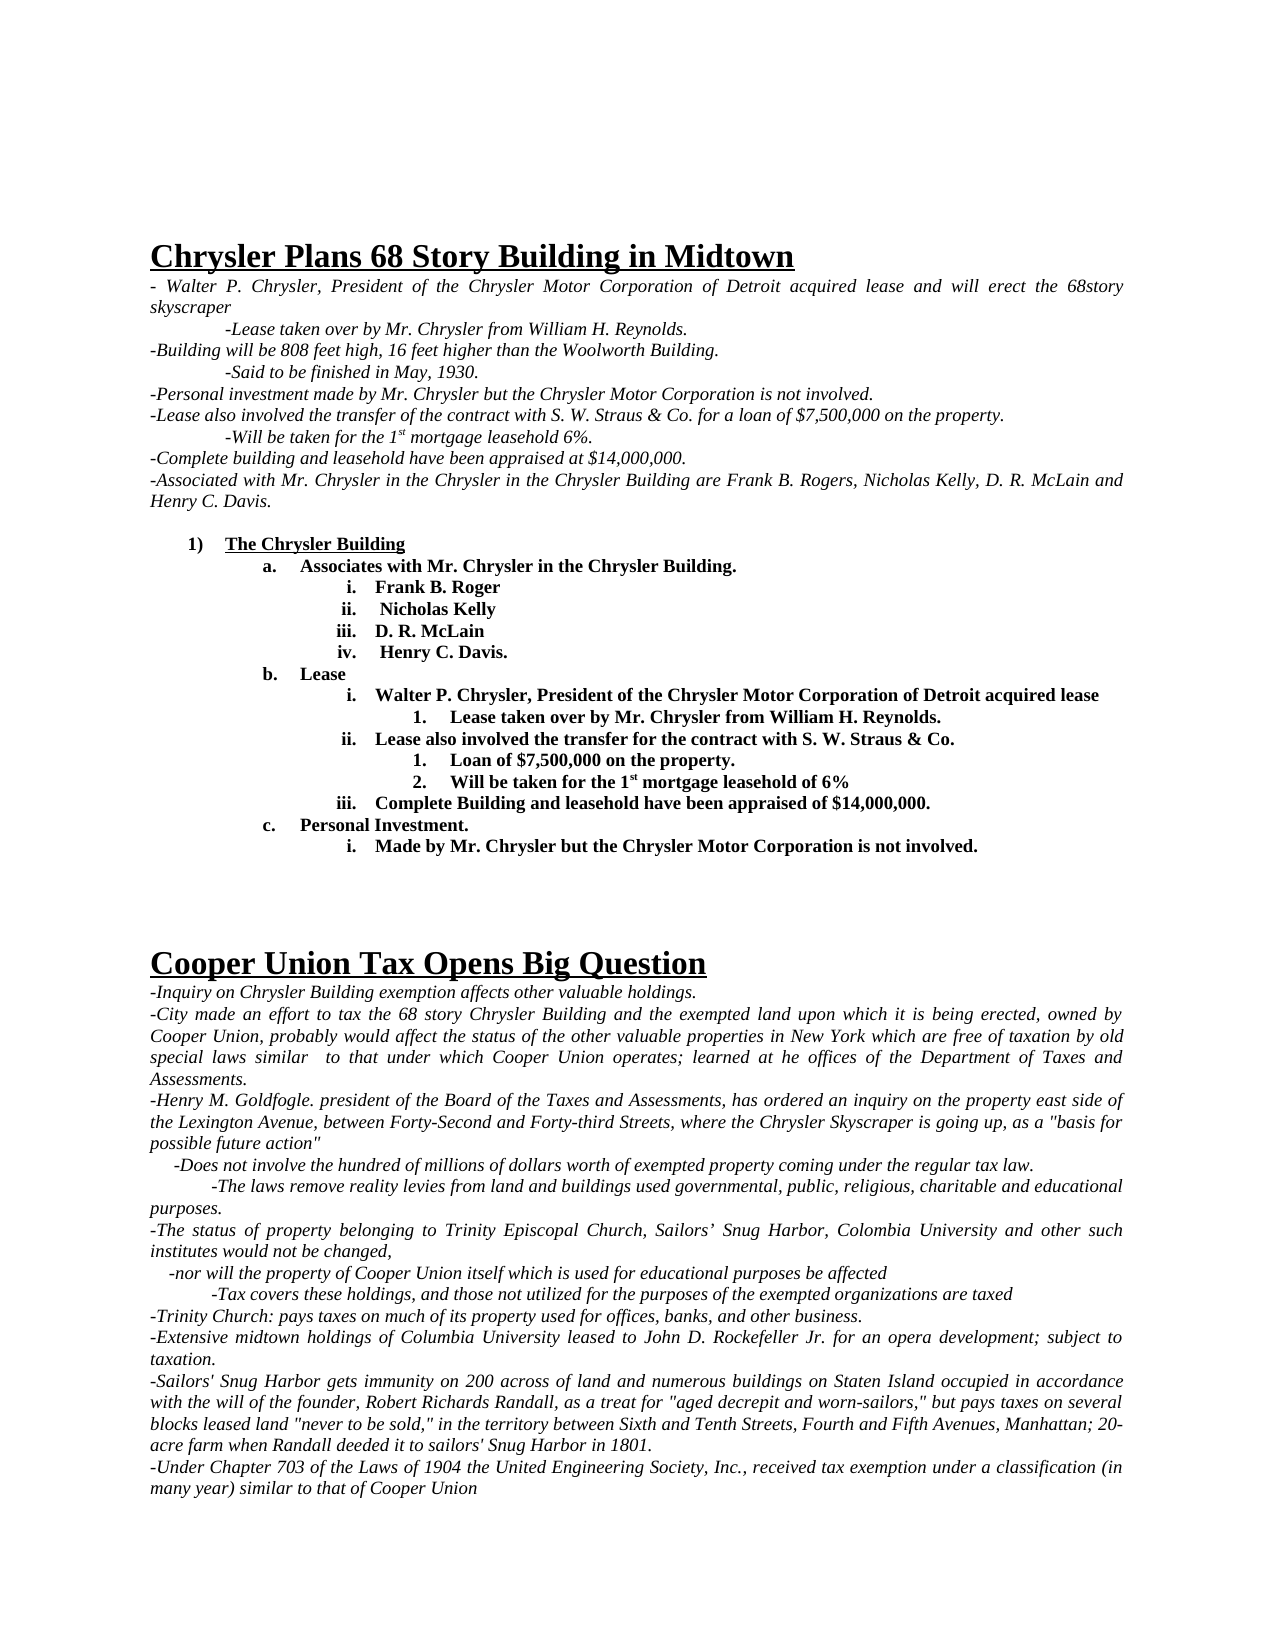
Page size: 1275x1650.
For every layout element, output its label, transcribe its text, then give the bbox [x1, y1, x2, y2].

list Lease taken over by Mr. Chrysler from William H. Reynolds. [412, 706, 1125, 727]
list D. R. McLain [356, 619, 1125, 641]
text -Trinity Church: pays taxes on much of its property used for offices, banks, and other business. [150, 1305, 1125, 1326]
list Loan of $7,500,000 on the property. [412, 749, 1125, 771]
text -Building will be 808 feet high, 16 feet higher than the Woolworth Building. [150, 339, 1125, 361]
list Made by Mr. Chrysler but the Chrysler Motor Corporation is not involved. [356, 835, 1125, 857]
text -The status of property belonging to Trinity Episcopal Church, Sailors’ Snug Harbor, Colombia University and other such institutes would not be changed, [150, 1218, 1125, 1262]
text -Henry M. Goldfogle. president of the Board of the Taxes and Assessments, has ordered an inquiry on the property east side of the Lexington Avenue, between Forty-Second and Forty-third Streets, where the Chrysler Skyscraper is going up, as a "basis for possible future action" [150, 1089, 1125, 1154]
text -Will be taken for the 1st mortgage leasehold 6%. [150, 426, 1125, 447]
text -Tax covers these holdings, and those not utilized for the purposes of the exempted organizations are taxed [150, 1283, 1125, 1305]
list Personal Investment. [262, 814, 1125, 835]
list Lease [262, 663, 1125, 684]
text -Extensive midtown holdings of Columbia University leased to John D. Rockefeller Jr. for an opera development; subject to taxation. [150, 1326, 1125, 1369]
text -Inquiry on Chrysler Building exemption affects other valuable holdings. [150, 981, 1125, 1003]
list The Chrysler Building [187, 533, 1125, 555]
text Chrysler Plans 68 Story Building in Midtown [150, 236, 1125, 274]
text -Lease taken over by Mr. Chrysler from William H. Reynolds. [150, 318, 1125, 339]
list Frank B. Roger [356, 576, 1125, 598]
text - Walter P. Chrysler, President of the Chrysler Motor Corporation of Detroit acquired lease and will erect the 68story skyscraper [150, 274, 1125, 318]
list Henry C. Davis. [356, 641, 1125, 663]
list Will be taken for the 1st mortgage leasehold of 6% [412, 771, 1125, 792]
text -Sailors' Snug Harbor gets immunity on 200 across of land and numerous buildings on Staten Island occupied in accordance with the will of the founder, Robert Richards Randall, as a treat for "aged decrepit and worn-sailors," but pays taxes on several blocks leased land "never to be sold," in the territory between Sixth and Tenth Streets, Fourth and Fifth Avenues, Manhattan; 20-acre farm when Randall deeded it to sailors' Snug Harbor in 1801. [150, 1369, 1125, 1456]
text -The laws remove reality levies from land and buildings used governmental, public, religious, charitable and educational purposes. [150, 1175, 1125, 1218]
list Nicholas Kelly [356, 598, 1125, 619]
text -Personal investment made by Mr. Chrysler but the Chrysler Motor Corporation is not involved. [150, 382, 1125, 404]
text -nor will the property of Cooper Union itself which is used for educational purposes be affected [150, 1262, 1125, 1283]
text -Associated with Mr. Chrysler in the Chrysler in the Chrysler Building are Frank B. Rogers, Nicholas Kelly, D. R. McLain and Henry C. Davis. [150, 469, 1125, 512]
text -Said to be finished in May, 1930. [150, 361, 1125, 382]
text -Under Chapter 703 of the Laws of 1904 the United Engineering Society, Inc., received tax exemption under a classification (in many year) similar to that of Cooper Union [150, 1456, 1125, 1499]
list Complete Building and leasehold have been appraised of $14,000,000. [356, 792, 1125, 814]
text Cooper Union Tax Opens Big Question [150, 943, 1125, 981]
text -Lease also involved the transfer of the contract with S. W. Straus & Co. for a loan of $7,500,000 on the property. [150, 404, 1125, 426]
list Walter P. Chrysler, President of the Chrysler Motor Corporation of Detroit acquired lease [356, 684, 1125, 706]
text -Complete building and leasehold have been appraised at $14,000,000. [150, 447, 1125, 469]
list Associates with Mr. Chrysler in the Chrysler Building. [262, 555, 1125, 576]
list Lease also involved the transfer for the contract with S. W. Straus & Co. [356, 727, 1125, 749]
text -Does not involve the hundred of millions of dollars worth of exempted property coming under the regular tax law. [150, 1154, 1125, 1175]
text -City made an effort to tax the 68 story Chrysler Building and the exempted land upon which it is being erected, owned by Cooper Union, probably would affect the status of the other valuable properties in New York which are free of taxation by old special laws similar to that under which Cooper Union operates; learned at he offices of the Department of Taxes and Assessments. [150, 1003, 1125, 1089]
